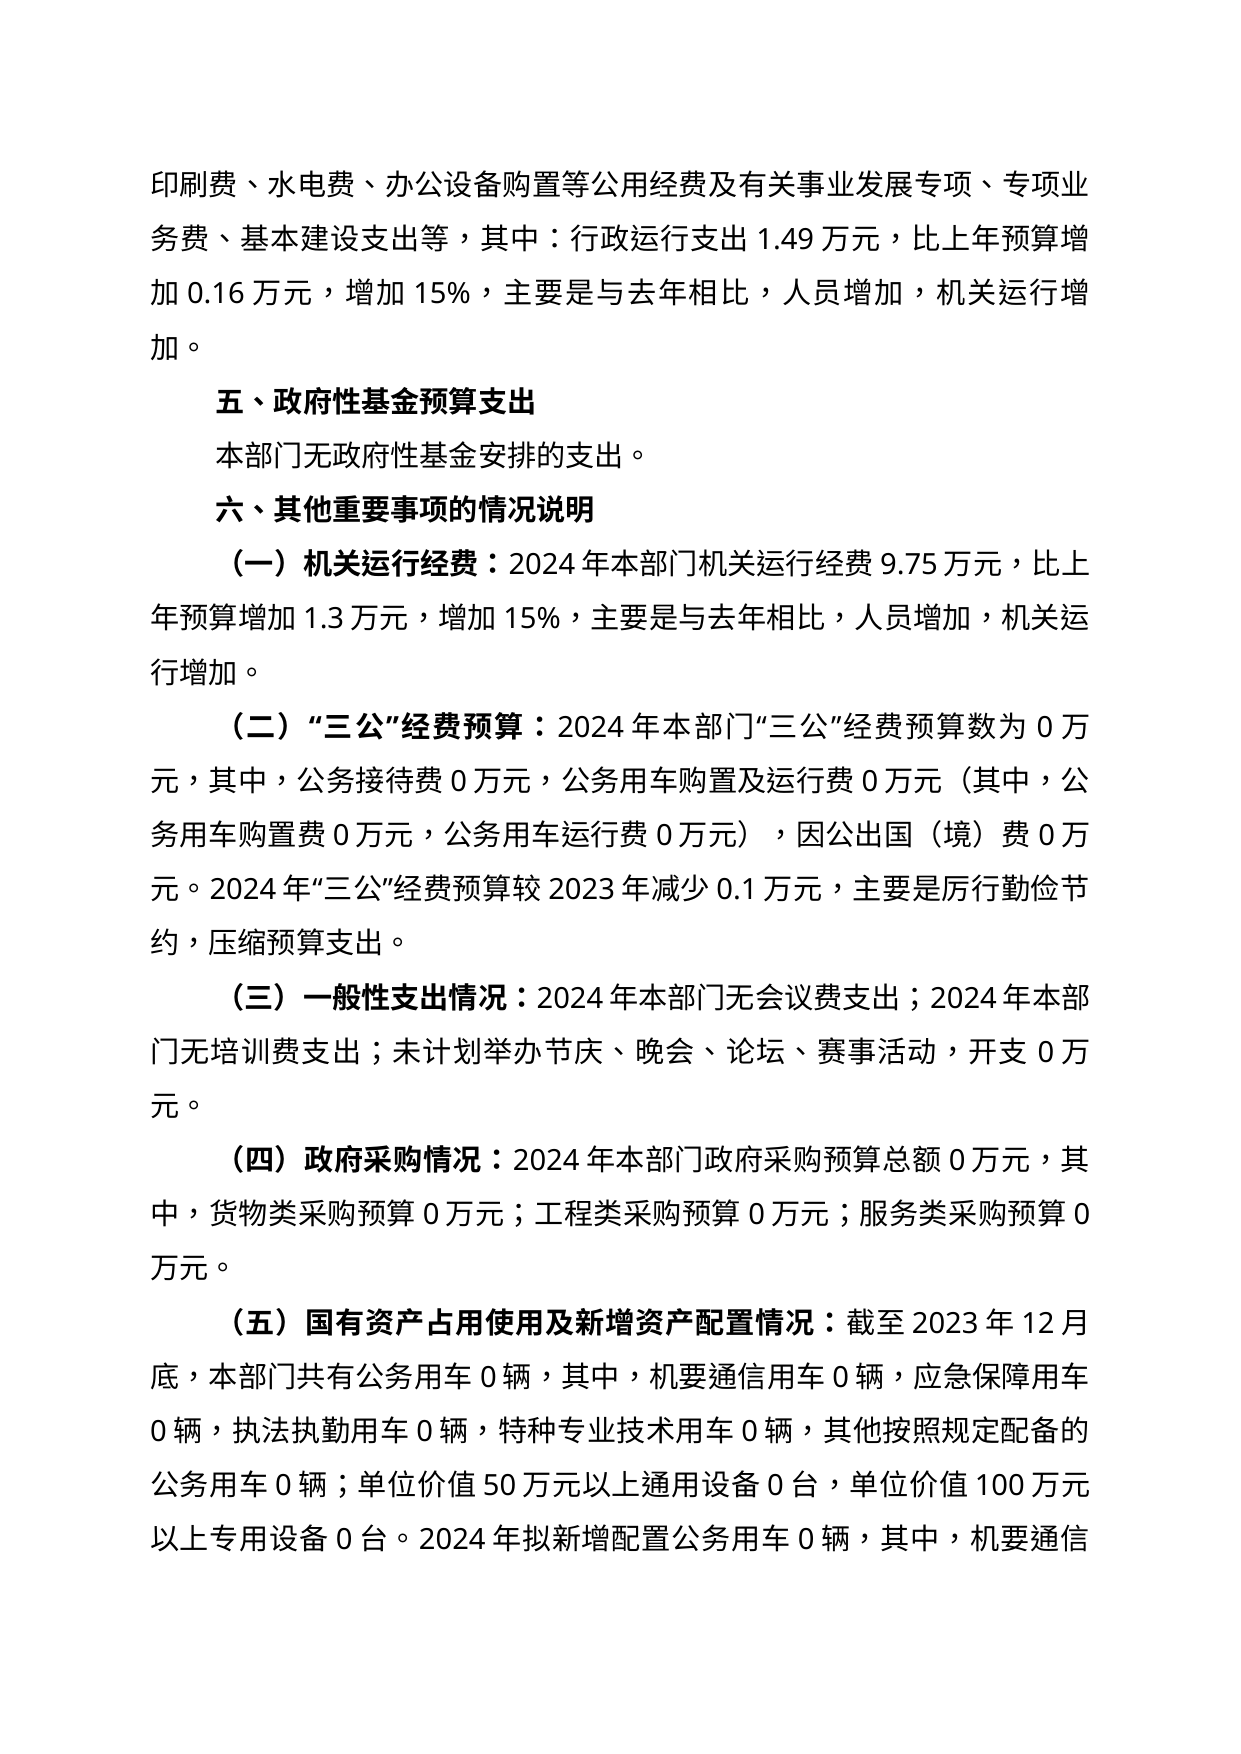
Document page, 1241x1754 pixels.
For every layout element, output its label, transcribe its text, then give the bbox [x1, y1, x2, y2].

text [150, 1287, 1090, 1558]
text 本部门无政府性基金安排的支出。 [150, 421, 1090, 475]
text 五、政府性基金预算支出 [150, 367, 1090, 421]
text （四）政府采购情况：2024年本部门政府采购预算总额0万元，其中，货物类采购预算0万元；工程类采购预算0万元；服务类采购预算0万元。 [150, 1125, 1090, 1287]
text （三）一般性支出情况：2024年本部门无会议费支出；2024年本部门无培训费支出；未计划举办节庆、晚会、论坛、赛事活动，开支0万元。 [150, 962, 1090, 1125]
text （一）机关运行经费：2024年本部门机关运行经费9.75万元，比上年预算增加1.3万元，增加15%，主要是与去年相比，人员增加，机关运行增加。 [150, 529, 1090, 692]
text （二）“三公”经费预算：2024年本部门“三公”经费预算数为0万元，其中，公务接待费0万元，公务用车购置及运行费0万元（其中，公务用车购置费0万元，公务用车运行费0万元），因公出国（境）费0万元。2024年“三公”经费预算较2023年减少0.1万元，主要是厉行勤俭节约，压缩预算支出。 [150, 692, 1090, 962]
text 六、其他重要事项的情况说明 [150, 475, 1090, 529]
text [150, 150, 1090, 367]
